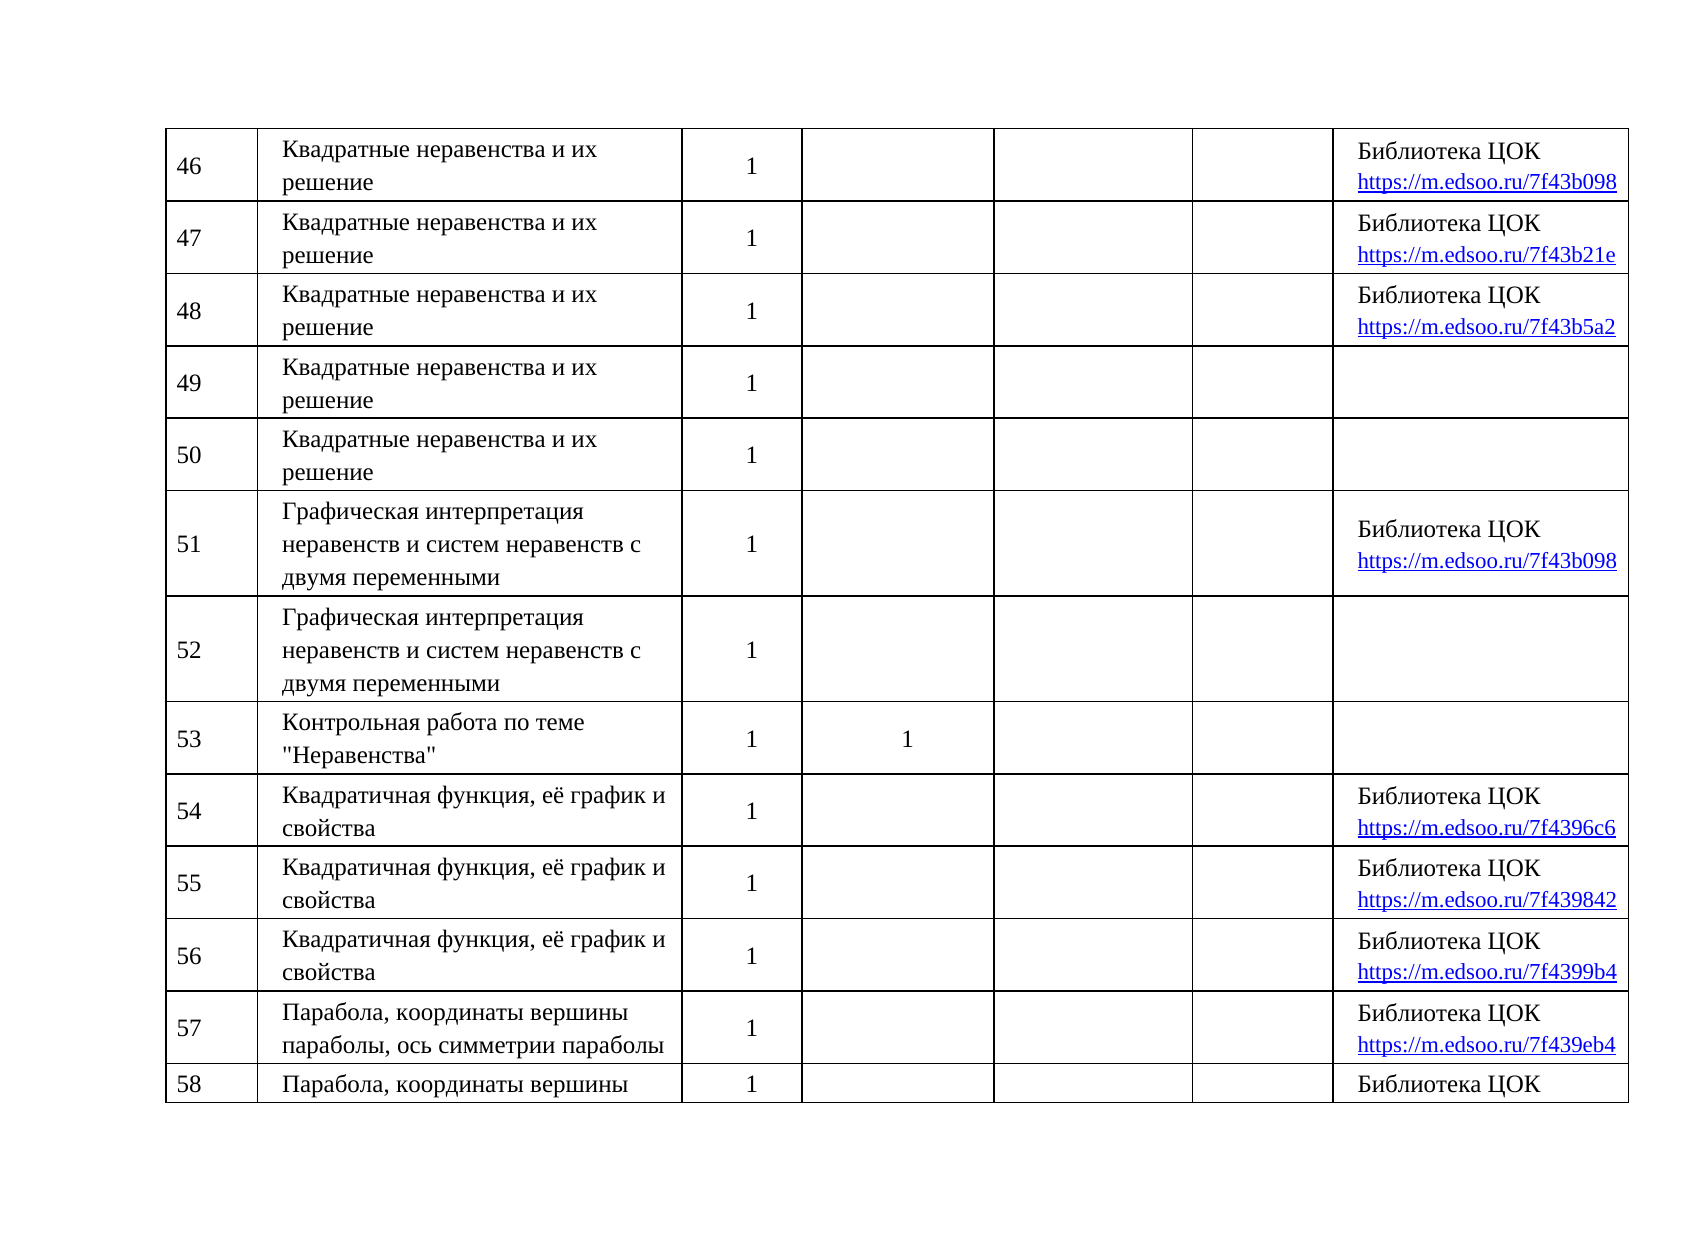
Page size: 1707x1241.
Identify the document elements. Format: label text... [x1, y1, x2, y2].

table_cell [803, 274, 993, 345]
table_cell [995, 919, 1192, 990]
table_cell 51 [167, 491, 257, 595]
table_cell [803, 491, 993, 595]
table_cell [1193, 491, 1332, 595]
table_cell 1 [683, 847, 801, 918]
table_cell [995, 597, 1192, 701]
table_cell [995, 847, 1192, 918]
table_cell Квадратные неравенства и их решение [258, 129, 681, 200]
table_cell [995, 274, 1192, 345]
table_cell [995, 775, 1192, 845]
table_cell [1334, 597, 1628, 701]
table_cell [803, 597, 993, 701]
table_cell [1193, 1064, 1332, 1102]
table_cell Библиотека ЦОК https://m.edsoo.ru/7f4396c6 [1334, 775, 1628, 845]
table_cell 1 [683, 919, 801, 990]
table_cell 1 [683, 775, 801, 845]
table_cell 1 [683, 129, 801, 200]
table_cell Квадратичная функция, её график и свойства [258, 919, 681, 990]
table_cell Квадратные неравенства и их решение [258, 347, 681, 417]
table_cell [995, 202, 1192, 272]
table_cell [1193, 847, 1332, 918]
table_cell [1193, 202, 1332, 272]
table_cell 55 [167, 847, 257, 918]
table_cell [1193, 702, 1332, 773]
table_cell 46 [167, 129, 257, 200]
table_cell [1193, 775, 1332, 845]
table_cell [995, 419, 1192, 490]
table_cell 1 [683, 419, 801, 490]
table_cell Графическая интерпретация неравенств и систем неравенств с двумя переменными [258, 597, 681, 701]
table_cell [1193, 419, 1332, 490]
table_cell [995, 491, 1192, 595]
table_cell [1334, 347, 1628, 417]
table_cell Квадратные неравенства и их решение [258, 274, 681, 345]
table_cell Квадратные неравенства и их решение [258, 202, 681, 272]
table_cell [1193, 347, 1332, 417]
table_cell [258, 1064, 681, 1102]
table_cell 1 [683, 702, 801, 773]
table_cell [803, 129, 993, 200]
table_cell 56 [167, 919, 257, 990]
table_cell [995, 347, 1192, 417]
table_cell 49 [167, 347, 257, 417]
table_cell 53 [167, 702, 257, 773]
table_cell 1 [683, 992, 801, 1062]
table_cell Библиотека ЦОК https://m.edsoo.ru/7f439eb4 [1334, 992, 1628, 1062]
table_cell Библиотека ЦОК https://m.edsoo.ru/7f43b098 [1334, 491, 1628, 595]
table_cell 1 [683, 202, 801, 272]
table_cell [803, 1064, 993, 1102]
table_cell Библиотека ЦОК https://m.edsoo.ru/7f43b21e [1334, 202, 1628, 272]
table_cell 1 [683, 597, 801, 701]
table_cell Библиотека ЦОК https://m.edsoo.ru/7f4399b4 [1334, 919, 1628, 990]
table_cell 52 [167, 597, 257, 701]
table_cell [803, 419, 993, 490]
table_cell Библиотека ЦОК https://m.edsoo.ru/7f43b5a2 [1334, 274, 1628, 345]
table_cell [995, 702, 1192, 773]
table_cell [803, 202, 993, 272]
table_cell [995, 992, 1192, 1062]
table_cell [803, 919, 993, 990]
table_cell [1193, 919, 1332, 990]
table_cell Графическая интерпретация неравенств и систем неравенств с двумя переменными [258, 491, 681, 595]
table_cell [1193, 274, 1332, 345]
table_cell [1193, 129, 1332, 200]
table_cell Квадратичная функция, её график и свойства [258, 775, 681, 845]
table_cell 47 [167, 202, 257, 272]
table_cell 1 [683, 274, 801, 345]
table_cell Квадратные неравенства и их решение [258, 419, 681, 490]
table_cell 57 [167, 992, 257, 1062]
table_cell 1 [803, 702, 993, 773]
table_cell [1193, 992, 1332, 1062]
table_cell [803, 992, 993, 1062]
table_cell [1334, 419, 1628, 490]
table_cell Библиотека ЦОК https://m.edsoo.ru/7f43b098 [1334, 129, 1628, 200]
table_cell Контрольная работа по теме "Неравенства" [258, 702, 681, 773]
table_cell [995, 129, 1192, 200]
table_cell [1334, 702, 1628, 773]
table_cell 1 [683, 1064, 801, 1102]
table_cell 1 [683, 491, 801, 595]
table_cell [803, 347, 993, 417]
table_cell [803, 847, 993, 918]
table_cell [803, 775, 993, 845]
table_cell Библиотека ЦОК https://m.edsoo.ru/7f439842 [1334, 847, 1628, 918]
table_cell [995, 1064, 1192, 1102]
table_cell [1334, 1064, 1628, 1102]
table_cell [258, 992, 681, 1062]
table_cell 50 [167, 419, 257, 490]
table_cell 48 [167, 274, 257, 345]
table_cell [1193, 597, 1332, 701]
table_cell 58 [167, 1064, 257, 1102]
table_cell Квадратичная функция, её график и свойства [258, 847, 681, 918]
table_cell 1 [683, 347, 801, 417]
table_cell 54 [167, 775, 257, 845]
